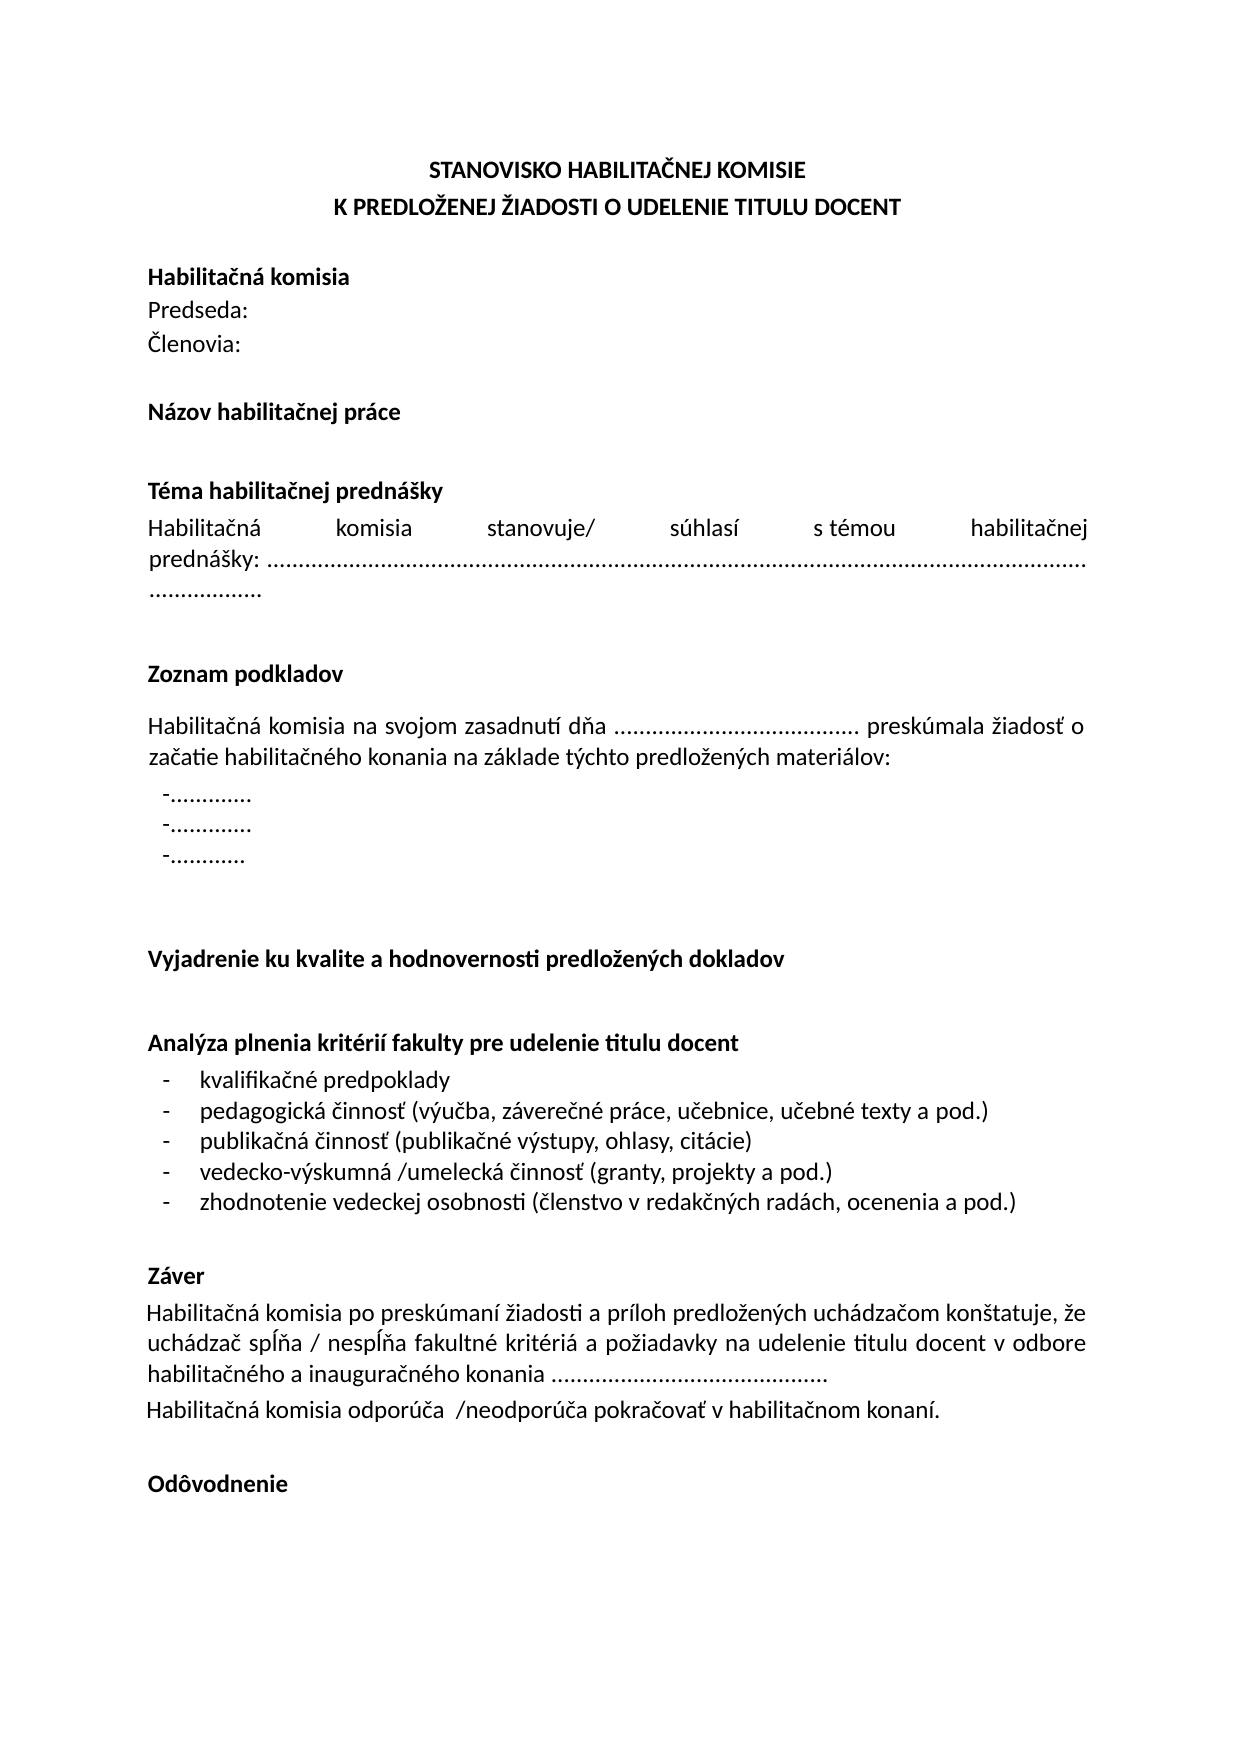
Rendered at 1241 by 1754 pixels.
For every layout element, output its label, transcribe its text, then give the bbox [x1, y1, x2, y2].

text Analýza plnenia kritérií fakulty pre udelenie titulu docent [148, 1028, 1086, 1058]
list ............. [162, 808, 1086, 839]
list zhodnotenie vedeckej osobnosti (členstvo v redakčných radách, ocenenia a pod.) [162, 1186, 1086, 1217]
list ............ [162, 839, 1086, 869]
list kvalifikačné predpoklady [162, 1064, 1086, 1095]
text Habilitačná komisia stanovuje/ súhlasí s témou habilitačnej prednášky: .................................................................................................................................................... [148, 513, 1088, 604]
text Habilitačná komisia po preskúmaní žiadosti a príloh predložených uchádzačom konštatuje, že uchádzač spĺňa / nespĺňa fakultné kritériá a požiadavky na udelenie titulu docent v odbore habilitačného a inauguračného konania ............................................ [146, 1297, 1086, 1388]
text Habilitačná komisia na svojom zasadnutí dňa ....................................... preskúmala žiadosť o začatie habilitačného konania na základe týchto predložených materiálov: [148, 710, 1086, 771]
text Zoznam podkladov [148, 658, 1086, 689]
text Odôvodnenie [148, 1468, 1086, 1499]
text Záver [148, 1260, 1086, 1291]
list pedagogická činnosť (výučba, záverečné práce, učebnice, učebné texty a pod.) [162, 1095, 1086, 1125]
text Názov habilitačnej práce [148, 396, 1093, 426]
text k predloženej žiadosti o udelenie titulu docent [232, 191, 1003, 221]
list ............. [162, 778, 1086, 808]
text Stanovisko habilitačnej komisie [232, 154, 1003, 184]
text Habilitačná komisia odporúča /neodporúča pokračovať v habilitačnom konaní. [146, 1394, 1086, 1425]
text Habilitačná komisia [148, 261, 1086, 292]
list vedecko-výskumná /umelecká činnosť (granty, projekty a pod.) [162, 1156, 1086, 1186]
text Téma habilitačnej prednášky [148, 475, 1086, 506]
list publikačná činnosť (publikačné výstupy, ohlasy, citácie) [162, 1125, 1086, 1156]
text Vyjadrenie ku kvalite a hodnovernosti predložených dokladov [148, 943, 1086, 973]
text Členovia: [148, 328, 1086, 359]
text Predseda: [148, 295, 1086, 325]
